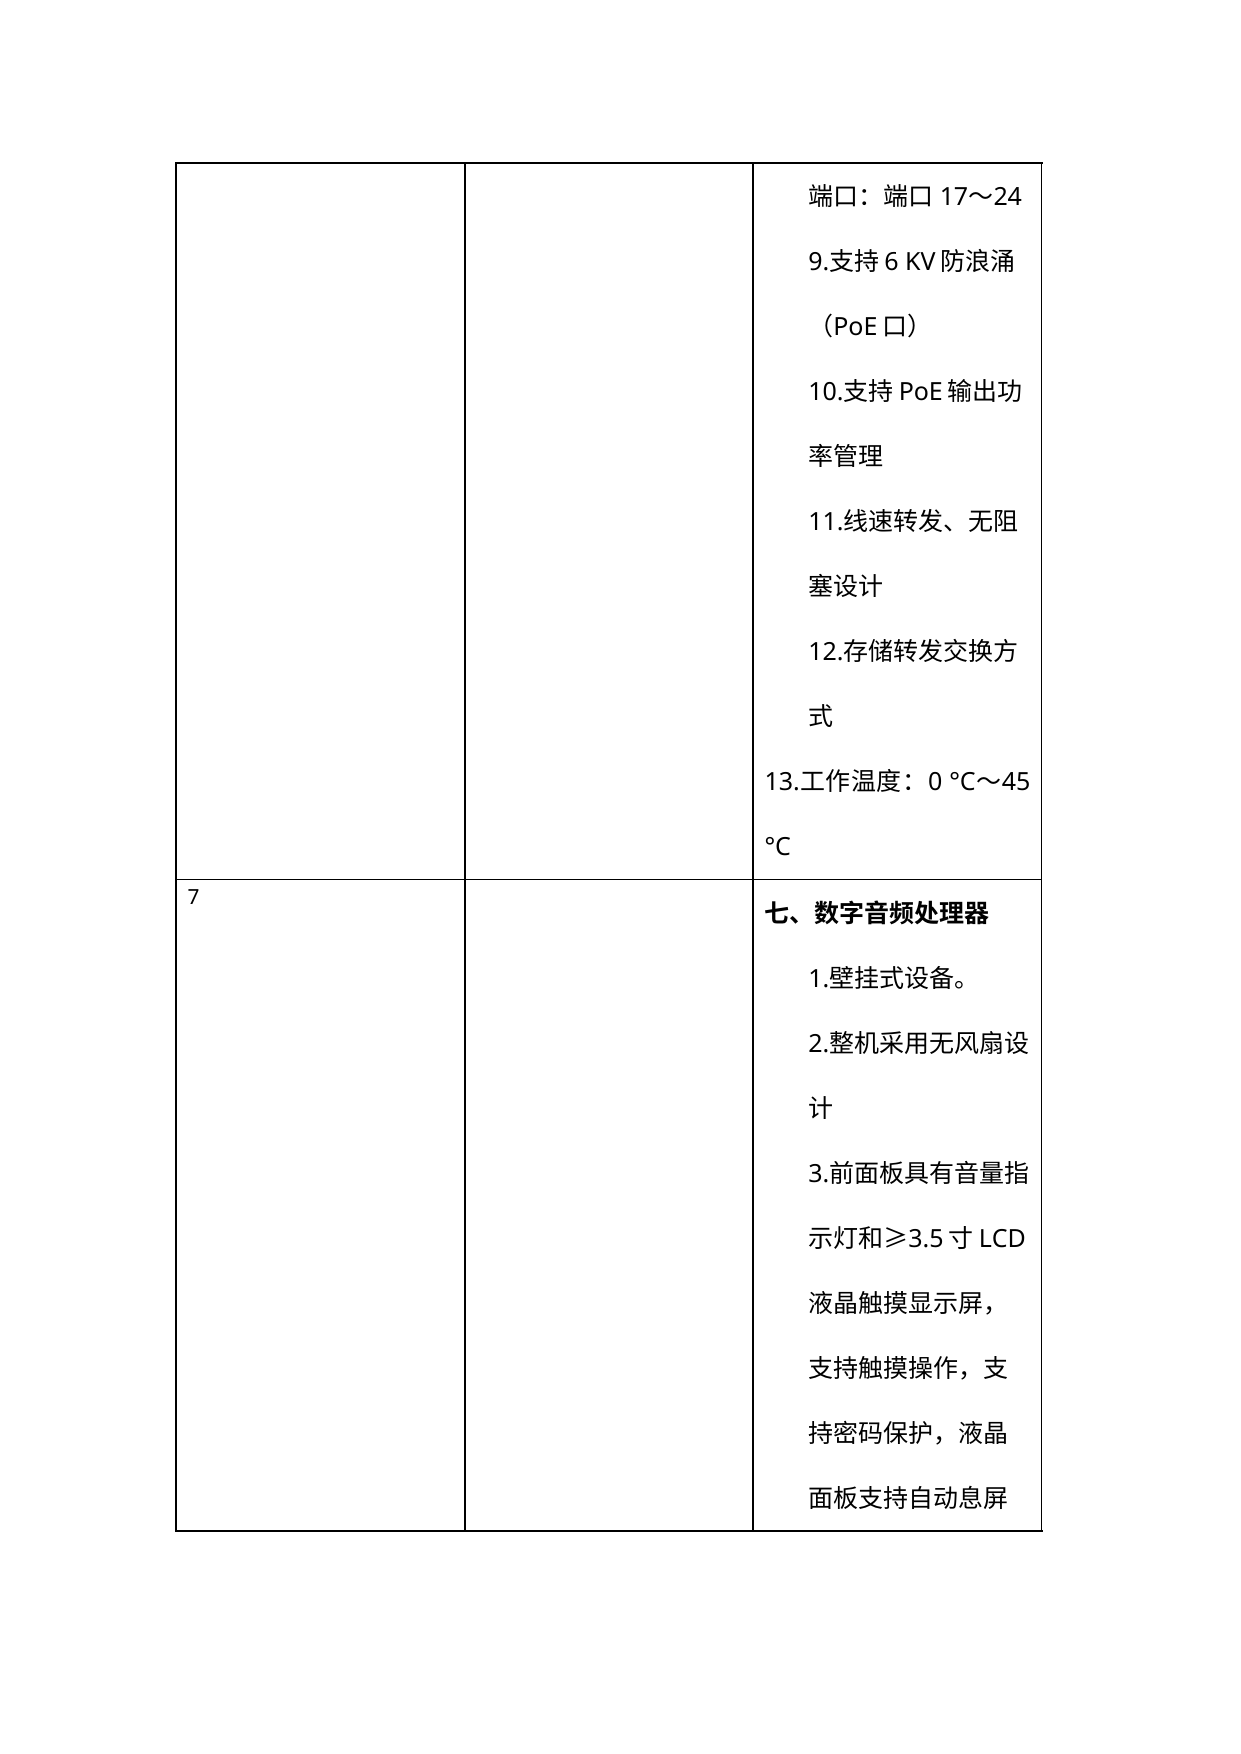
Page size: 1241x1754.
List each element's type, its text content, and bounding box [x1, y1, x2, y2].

table_cell 6 [177, 164, 464, 878]
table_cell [754, 880, 1041, 1530]
table_cell [466, 880, 752, 1530]
table_cell 7 [177, 880, 464, 1530]
table_cell [466, 164, 752, 878]
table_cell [754, 164, 1041, 878]
